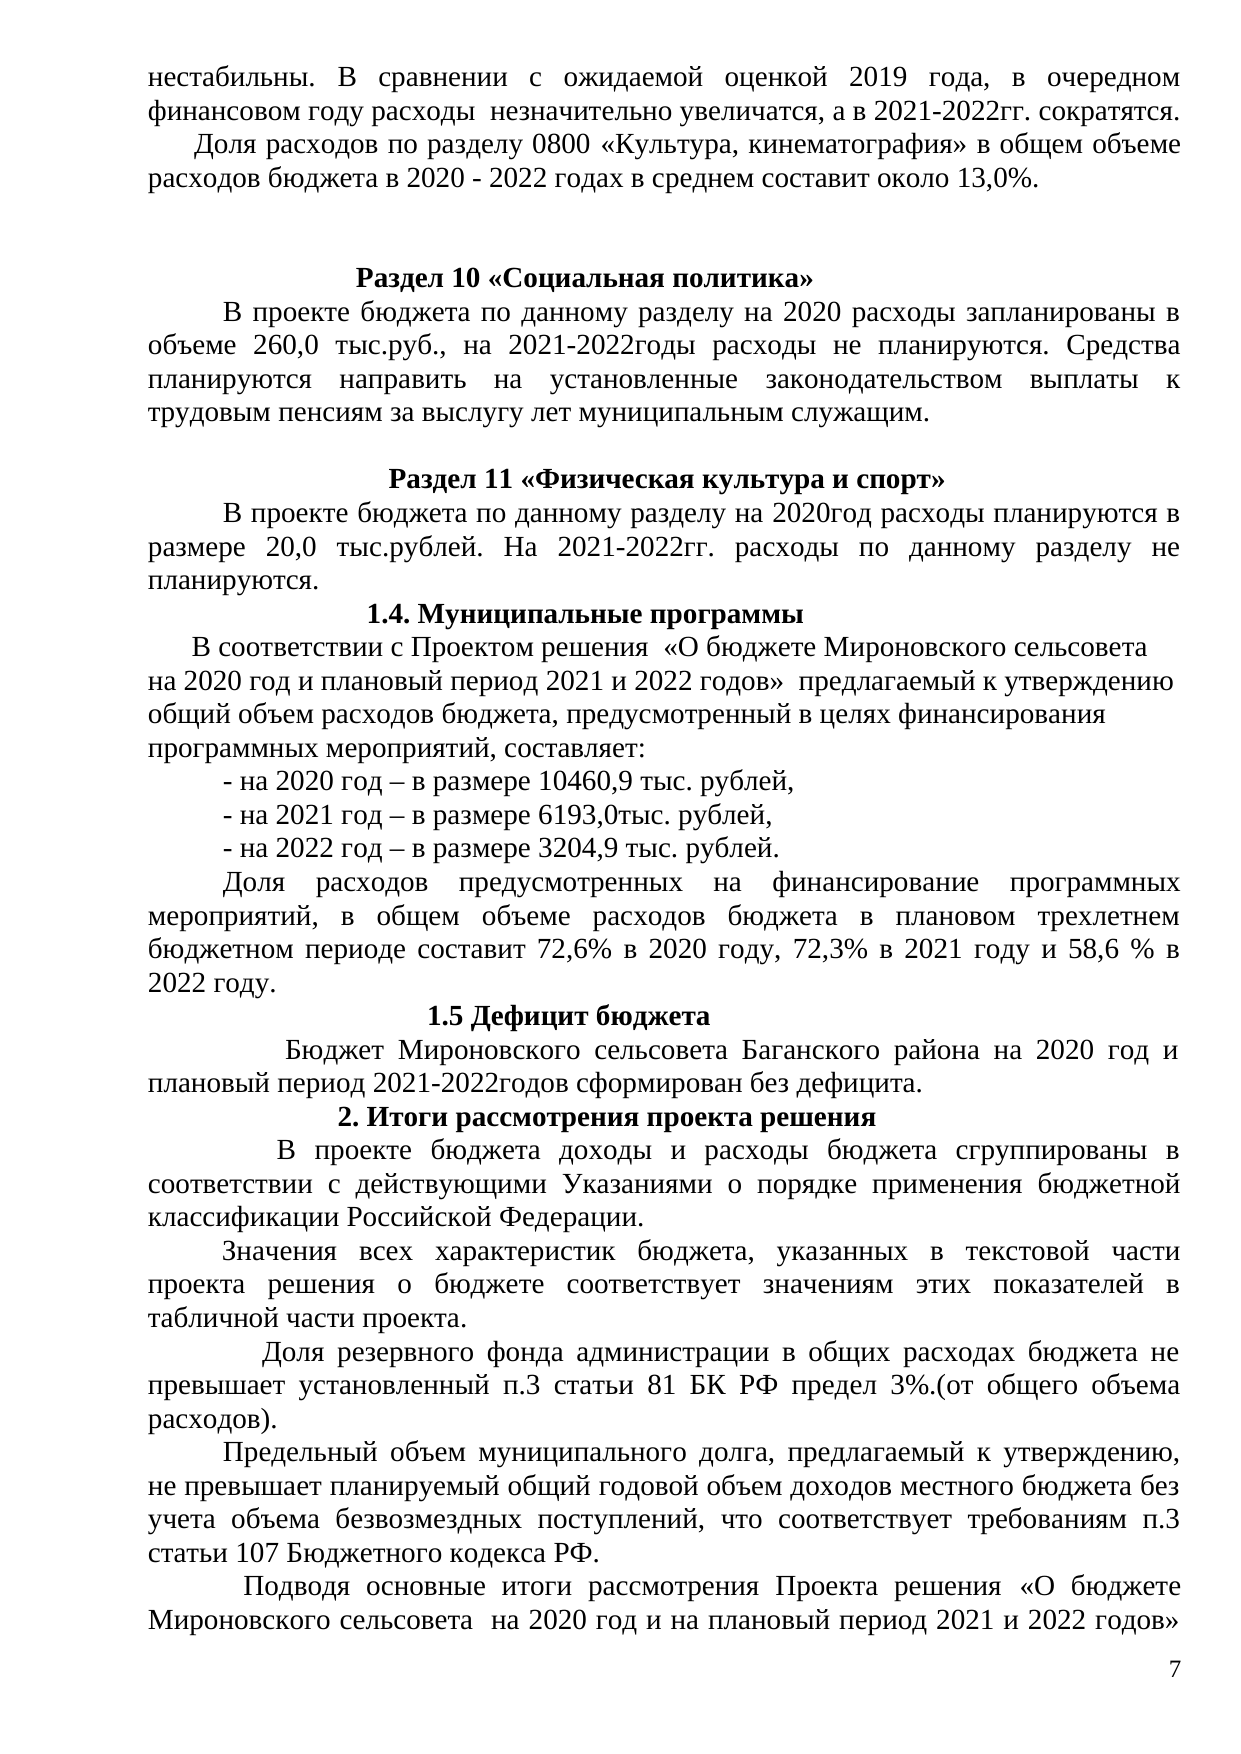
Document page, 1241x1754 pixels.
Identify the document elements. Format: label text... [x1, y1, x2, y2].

text Доля резервного фонда администрации в общих расходах бюджета не превышает установленный п.3 статьи 81 БК РФ предел 3%.(от общего объема расходов). [148, 1334, 1181, 1434]
text Раздел 10 «Социальная политика» [148, 260, 1181, 294]
text Значения всех характеристик бюджета, указанных в текстовой части проекта решения о бюджете соответствует значениям этих показателей в табличной части проекта. [148, 1233, 1181, 1334]
text - на 2020 год – в размере 10460,9 тыс. рублей, [148, 763, 1181, 797]
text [148, 1568, 1181, 1636]
text - на 2021 год – в размере 6193,0тыс. рублей, [148, 797, 1181, 831]
text В проекте бюджета по данному разделу на 2020год расходы планируются в размере 20,0 тыс.рублей. На 2021-2022гг. расходы по данному разделу не планируются. [148, 495, 1181, 596]
text В соответствии с Проектом решения «О бюджете Мироновского сельсовета на 2020 год и плановый период 2021 и 2022 годов» предлагаемый к утверждению общий объем расходов бюджета, предусмотренный в целях финансирования программных мероприятий, составляет: [148, 629, 1181, 763]
text В проекте бюджета доходы и расходы бюджета сгруппированы в соответствии с действующими Указаниями о порядке применения бюджетной классификации Российской Федерации. [148, 1132, 1181, 1233]
text В проекте бюджета по данному разделу на 2020 расходы запланированы в объеме 260,0 тыс.руб., на 2021-2022годы расходы не планируются. Средства планируются направить на установленные законодательством выплаты к трудовым пенсиям за выслугу лет муниципальным служащим. [148, 294, 1181, 428]
text Бюджет Мироновского сельсовета Баганского района на 2020 год и плановый период 2021-2022годов сформирован без дефицита. [148, 1032, 1181, 1099]
text 2. Итоги рассмотрения проекта решения [148, 1099, 1181, 1132]
text Доля расходов предусмотренных на финансирование программных мероприятий, в общем объеме расходов бюджета в плановом трехлетнем бюджетном периоде составит 72,6% в 2020 году, 72,3% в 2021 году и 58,6 % в 2022 году. [148, 864, 1181, 998]
text Раздел 11 «Физическая культура и спорт» [148, 462, 1181, 495]
text Предельный объем муниципального долга, предлагаемый к утверждению, не превышает планируемый общий годовой объем доходов местного бюджета без учета объема безвозмездных поступлений, что соответствует требованиям п.3 статьи 107 Бюджетного кодекса РФ. [148, 1434, 1181, 1568]
text 1.5 Дефицит бюджета [148, 998, 1181, 1032]
text - на 2022 год – в размере 3204,9 тыс. рублей. [148, 831, 1181, 864]
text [148, 59, 1181, 126]
text 1.4. Муниципальные программы [148, 596, 1181, 629]
text Доля расходов по разделу 0800 «Культура, кинематография» в общем объеме расходов бюджета в 2020 - 2022 годах в среднем составит около 13,0%. [148, 126, 1181, 193]
